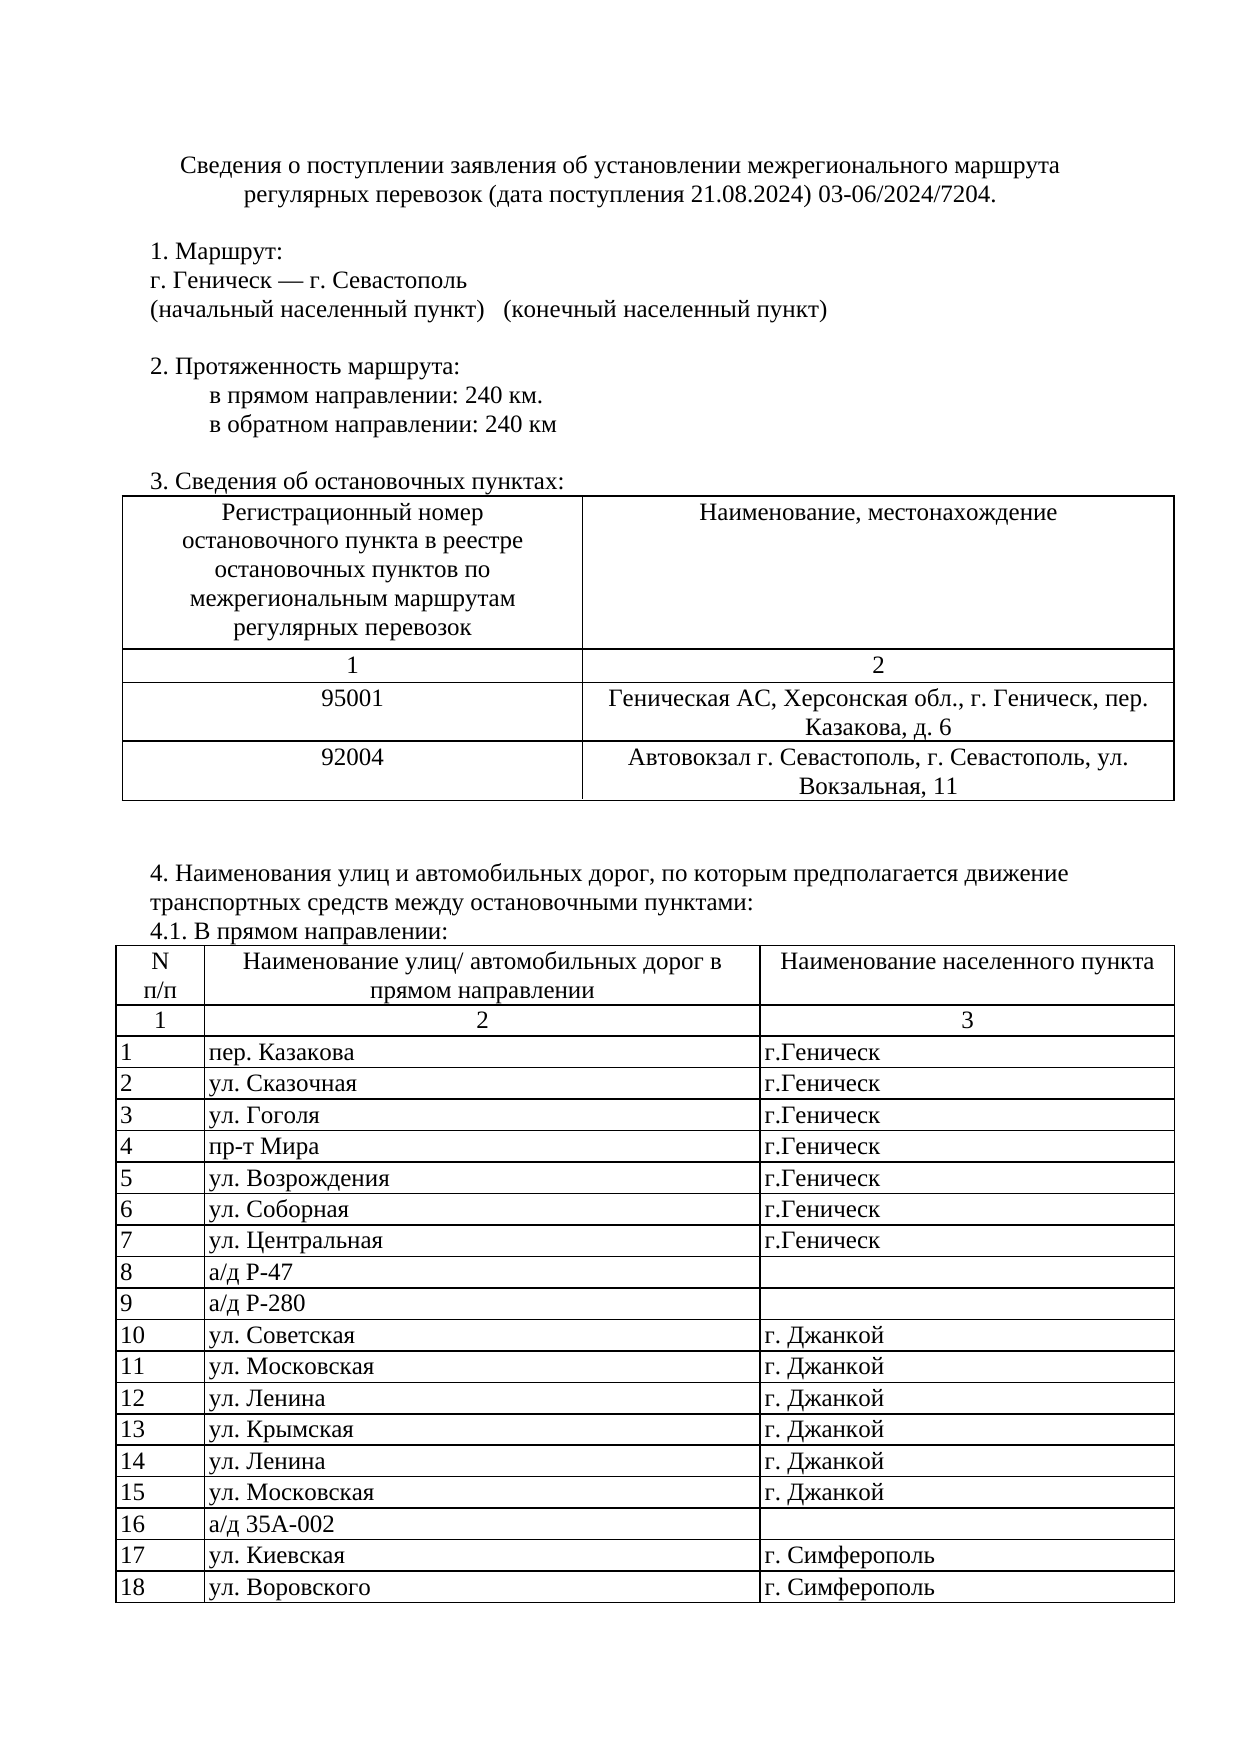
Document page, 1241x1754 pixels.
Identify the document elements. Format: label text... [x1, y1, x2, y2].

table_cell ул. Центральная [205, 1226, 759, 1256]
table_cell 95001 [123, 683, 582, 740]
table_cell ул. Ленина [205, 1446, 759, 1476]
table_cell ул. Гоголя [205, 1100, 759, 1130]
table_cell г. Джанкой [761, 1477, 1174, 1507]
table_cell ул. Соборная [205, 1194, 759, 1224]
text г. Геническ — г. Севастополь [150, 265, 1090, 294]
table_cell а/д Р-47 [205, 1257, 759, 1287]
text 1. Маршрут: [150, 236, 1090, 265]
table_cell 8 [117, 1257, 204, 1287]
text Сведения о поступлении заявления об установлении межрегионального маршрута регулярных перевозок (дата поступления 21.08.2024) 03-06/2024/7204. [150, 150, 1090, 207]
table_cell 3 [117, 1100, 204, 1130]
table_header N п/п [117, 946, 204, 1004]
table_cell г.Геническ [761, 1131, 1174, 1161]
table_header Наименование, местонахождение [583, 497, 1173, 648]
table_header Регистрационный номер остановочного пункта в реестре остановочных пунктов по межрегиональным маршрутам регулярных перевозок [123, 497, 582, 648]
table_cell ул. Московская [205, 1477, 759, 1507]
text (начальный населенный пункт) (конечный населенный пункт) [150, 294, 1090, 322]
table_cell г.Геническ [761, 1194, 1174, 1224]
table_cell а/д 35А-002 [205, 1509, 759, 1539]
table_cell г. Джанкой [761, 1320, 1174, 1350]
table_cell 17 [117, 1540, 204, 1570]
table_cell [761, 1257, 1174, 1287]
table_cell 14 [117, 1446, 204, 1476]
text 3. Сведения об остановочных пунктах: [150, 466, 1090, 495]
table_cell 5 [117, 1163, 204, 1193]
table_cell 4 [117, 1131, 204, 1161]
table_cell ул. Крымская [205, 1415, 759, 1444]
table_cell ул. Ленина [205, 1383, 759, 1413]
table_cell г. Джанкой [761, 1383, 1174, 1413]
table_cell 16 [117, 1509, 204, 1539]
table_cell г.Геническ [761, 1100, 1174, 1130]
table_cell г.Геническ [761, 1037, 1174, 1067]
text 4.1. В прямом направлении: [150, 916, 1090, 945]
table_cell а/д Р-280 [205, 1289, 759, 1318]
table_header Наименование улиц/ автомобильных дорог в прямом направлении [205, 946, 759, 1004]
table_cell 6 [117, 1194, 204, 1224]
table_cell Автовокзал г. Севастополь, г. Севастополь, ул. Вокзальная, 11 [583, 742, 1173, 799]
table_cell 1 [117, 1006, 204, 1035]
table_cell пер. Казакова [205, 1037, 759, 1067]
table_header Наименование населенного пункта [761, 946, 1174, 1004]
text 4. Наименования улиц и автомобильных дорог, по которым предполагается движение транспортных средств между остановочными пунктами: [150, 858, 1090, 916]
table_cell 13 [117, 1415, 204, 1444]
table_cell г.Геническ [761, 1163, 1174, 1193]
table_cell 9 [117, 1289, 204, 1318]
table_cell г.Геническ [761, 1068, 1174, 1098]
table_cell пр-т Мира [205, 1131, 759, 1161]
table_cell 10 [117, 1320, 204, 1350]
table_cell 3 [761, 1006, 1174, 1035]
table_cell 11 [117, 1352, 204, 1381]
table_cell Геническая АС, Херсонская обл., г. Геническ, пер. Казакова, д. 6 [583, 683, 1173, 740]
table_cell 92004 [123, 742, 582, 799]
table_cell 2 [117, 1068, 204, 1098]
table_cell ул. Московская [205, 1352, 759, 1381]
table_cell г. Симферополь [761, 1540, 1174, 1570]
table_cell ул. Воровского [205, 1572, 759, 1602]
table_cell 18 [117, 1572, 204, 1602]
table_cell г.Геническ [761, 1226, 1174, 1256]
table_cell 12 [117, 1383, 204, 1413]
table_cell 1 [123, 650, 582, 681]
table_cell 1 [117, 1037, 204, 1067]
table_cell ул. Киевская [205, 1540, 759, 1570]
table_cell [761, 1509, 1174, 1539]
text в обратном направлении: 240 км [150, 409, 1090, 437]
table_cell ул. Возрождения [205, 1163, 759, 1193]
table_cell [761, 1289, 1174, 1318]
table_cell г. Симферополь [761, 1572, 1174, 1602]
table_cell 2 [583, 650, 1173, 681]
table_cell ул. Советская [205, 1320, 759, 1350]
table_cell г. Джанкой [761, 1446, 1174, 1476]
table_cell ул. Сказочная [205, 1068, 759, 1098]
table_cell г. Джанкой [761, 1352, 1174, 1381]
table_cell 7 [117, 1226, 204, 1256]
table_cell 15 [117, 1477, 204, 1507]
table_cell 2 [205, 1006, 759, 1035]
table_cell г. Джанкой [761, 1415, 1174, 1444]
text 2. Протяженность маршрута: [150, 351, 1090, 380]
text в прямом направлении: 240 км. [150, 380, 1090, 409]
